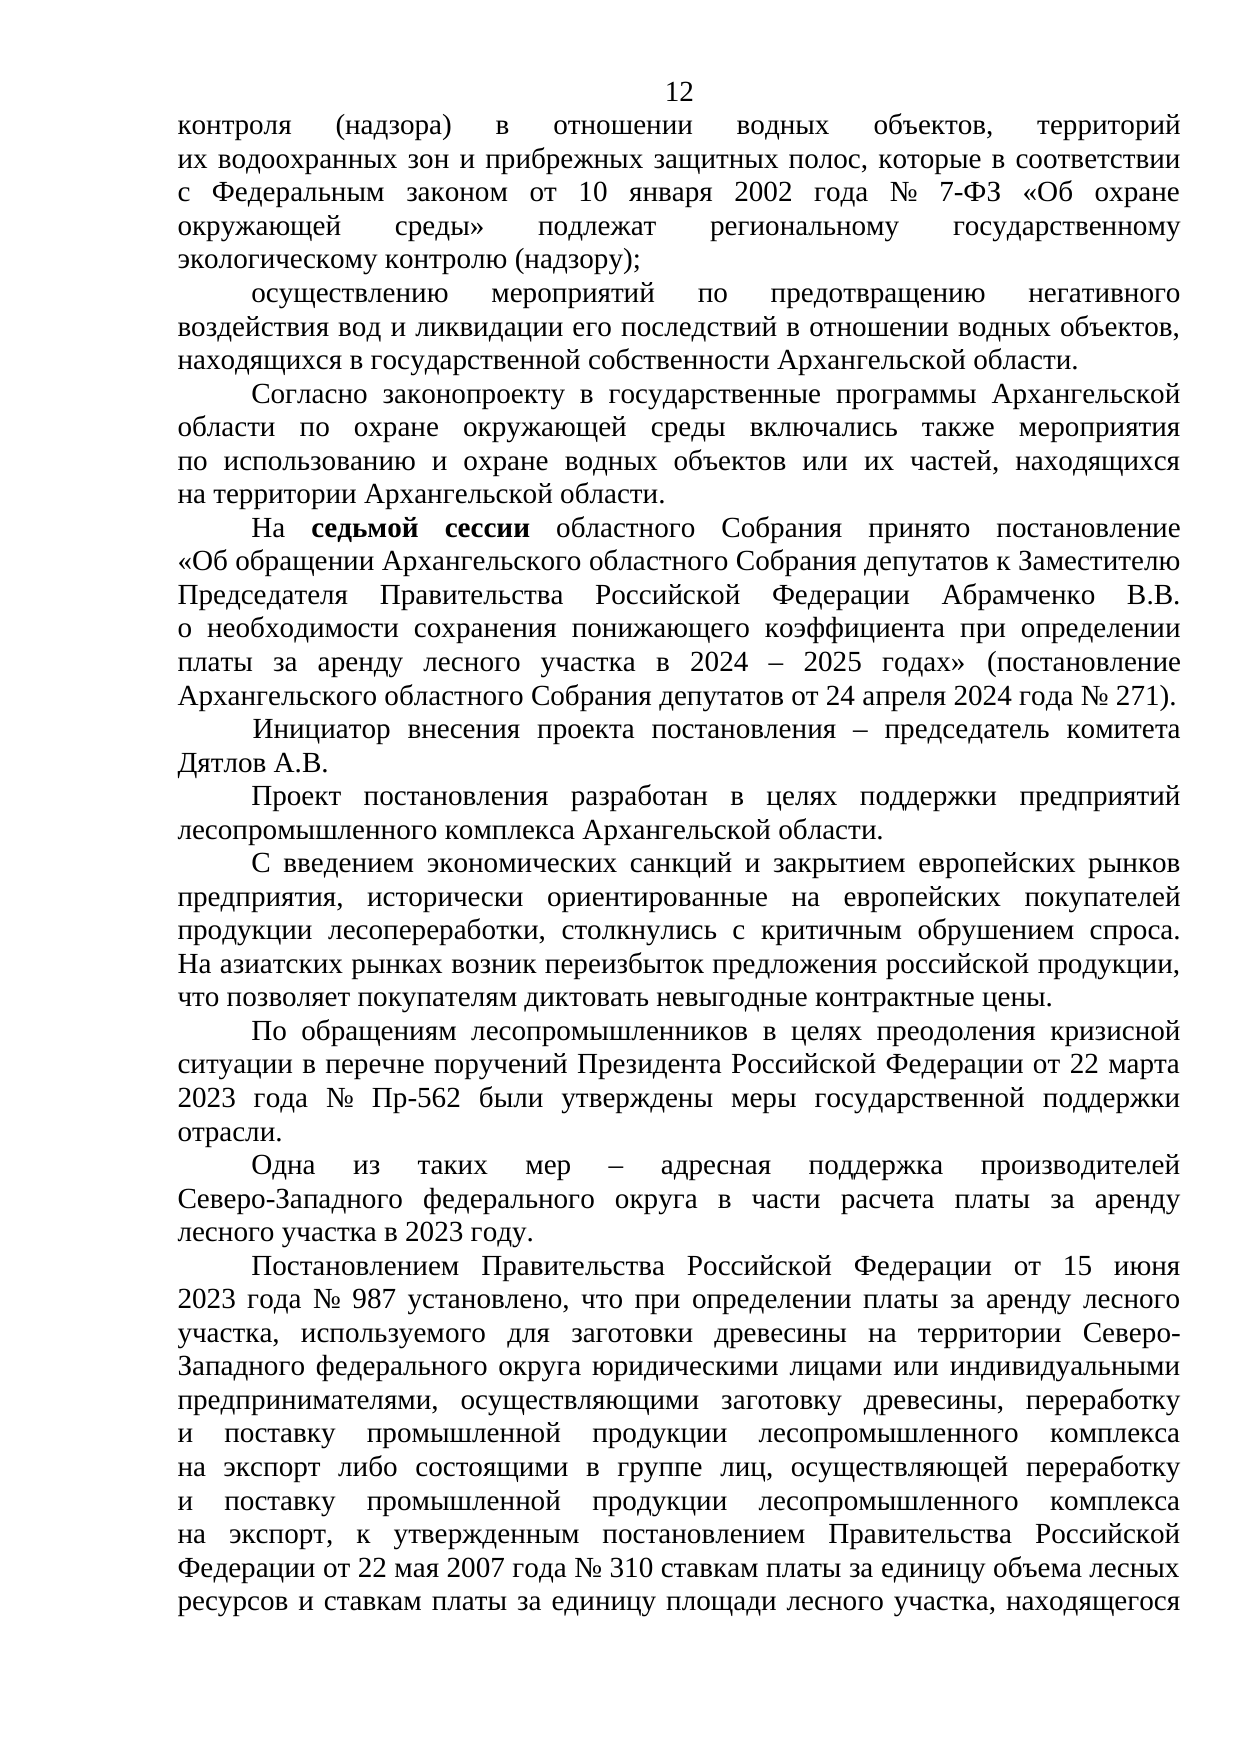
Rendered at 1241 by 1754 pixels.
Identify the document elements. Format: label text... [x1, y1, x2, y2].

text Инициатор внесения проекта постановления – председатель комитета Дятлов А.В. [177, 711, 1181, 778]
text По обращениям лесопромышленников в целях преодоления кризисной ситуации в перечне поручений Президента Российской Федерации от 22 марта 2023 года № Пр-562 были утверждены меры государственной поддержки отрасли. [177, 1013, 1181, 1147]
text Одна из таких мер – адресная поддержка производителей Северо-Западного федерального округа в части расчета платы за аренду лесного участка в 2023 году. [177, 1147, 1181, 1248]
text Проект постановления разработан в целях поддержки предприятий лесопромышленного комплекса Архангельской области. [177, 778, 1181, 845]
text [177, 1248, 1181, 1617]
text Согласно законопроекту в государственные программы Архангельской области по охране окружающей среды включались также мероприятия по использованию и охране водных объектов или их частей, находящихся на территории Архангельской области. [177, 376, 1181, 510]
text С введением экономических санкций и закрытием европейских рынков предприятия, исторически ориентированные на европейских покупателей продукции лесопереработки, столкнулись с критичным обрушением спроса. На азиатских рынках возник переизбыток предложения российской продукции, что позволяет покупателям диктовать невыгодные контрактные цены. [177, 845, 1181, 1013]
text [177, 107, 1181, 275]
text На седьмой сессии областного Собрания принято постановление «Об обращении Архангельского областного Собрания депутатов к Заместителю Председателя Правительства Российской Федерации Абрамченко В.В. о необходимости сохранения понижающего коэффициента при определении платы за аренду лесного участка в 2024 – 2025 годах» (постановление Архангельского областного Собрания депутатов от 24 апреля 2024 года № 271). [177, 510, 1181, 711]
text осуществлению мероприятий по предотвращению негативного воздействия вод и ликвидации его последствий в отношении водных объектов, находящихся в государственной собственности Архангельской области. [177, 275, 1181, 376]
